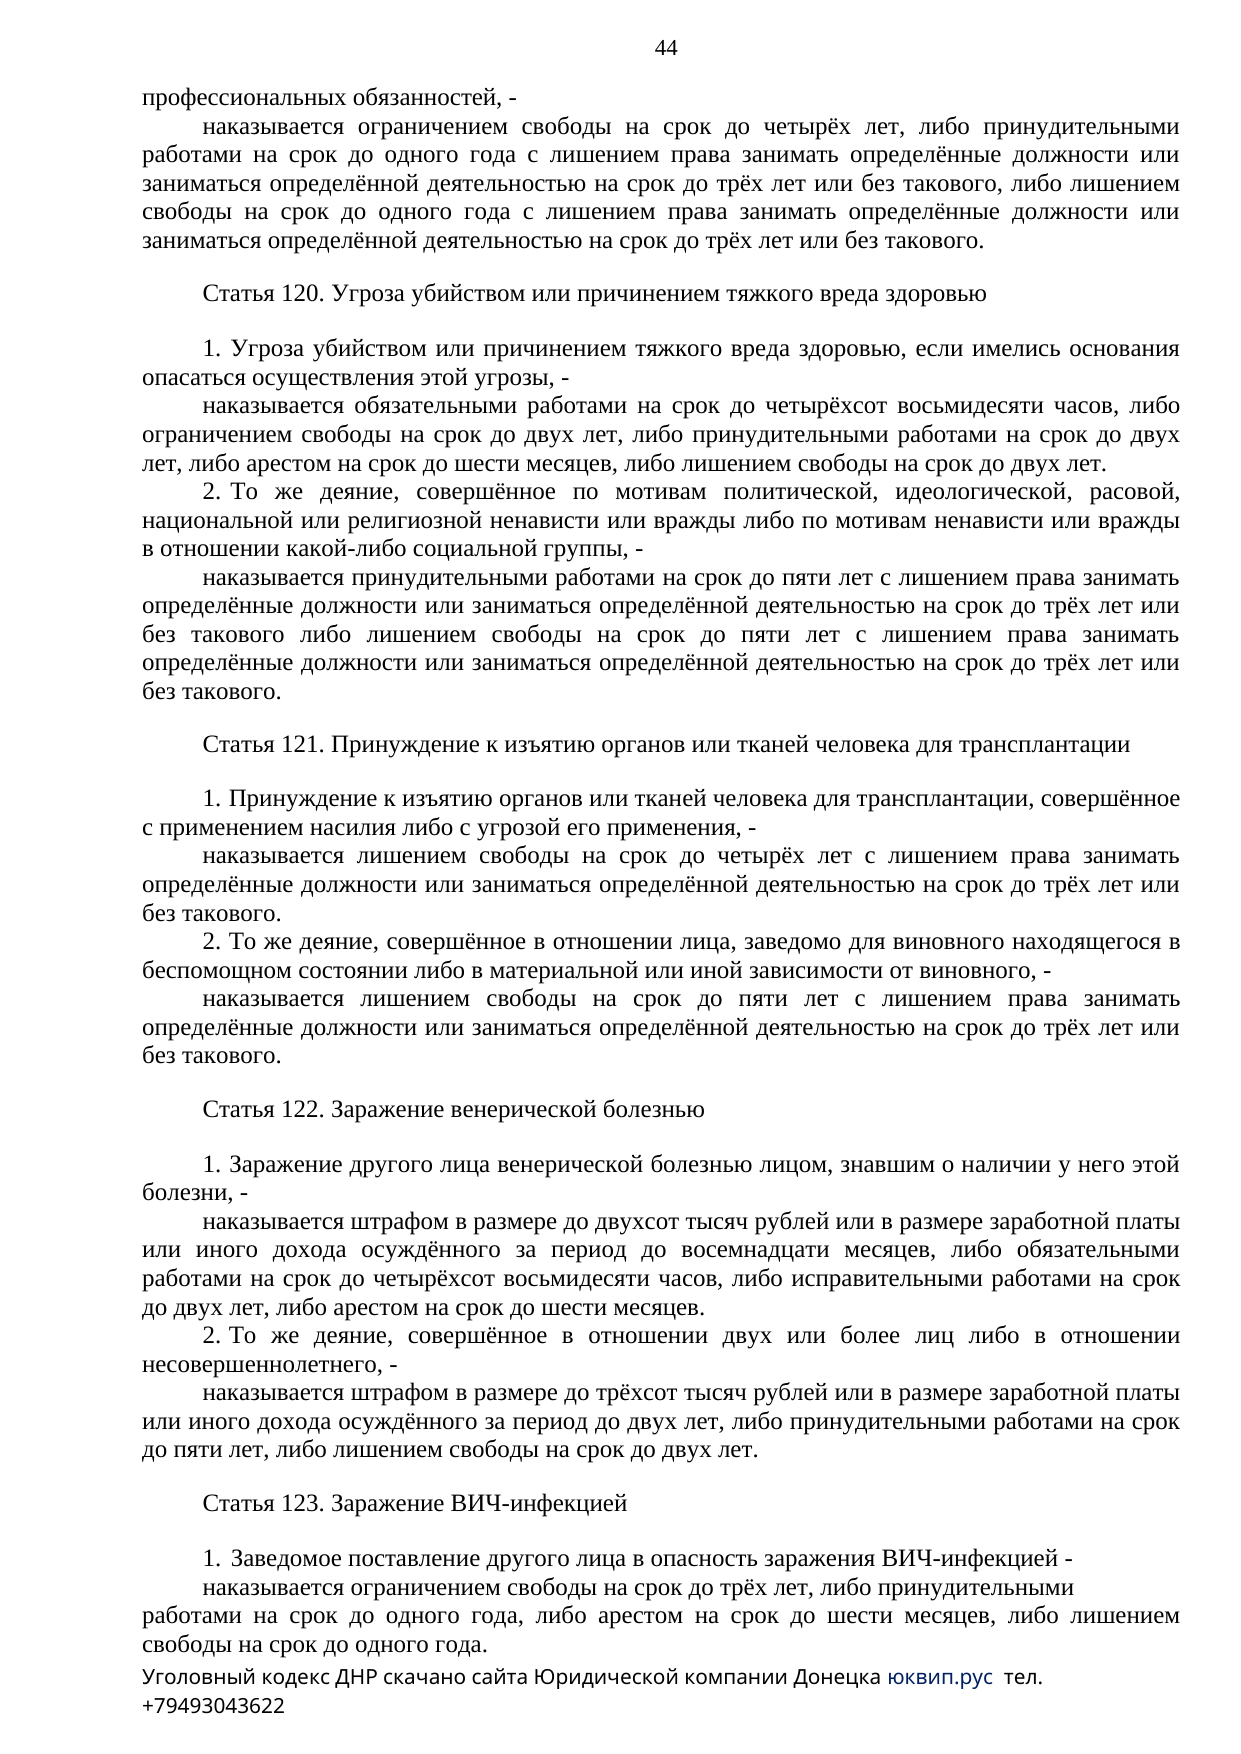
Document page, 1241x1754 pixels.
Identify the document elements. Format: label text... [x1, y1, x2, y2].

list Заведомое поставление другого лица в опасность заражения ВИЧ-инфекцией - [142, 1544, 1181, 1572]
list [142, 83, 1181, 111]
list То же деяние, совершённое в отношении лица, заведомо для виновного находящегося в беспомощном состоянии либо в материальной или иной зависимости от виновного, - [142, 927, 1181, 984]
text наказывается обязательными работами на срок до четырёхсот восьмидесяти часов, либо ограничением свободы на срок до двух лет, либо принудительными работами на срок до двух лет, либо арестом на срок до шести месяцев, либо лишением свободы на срок до двух лет. [142, 391, 1181, 477]
text Статья 122. Заражение венерической болезнью [142, 1097, 1181, 1122]
text наказывается лишением свободы на срок до пяти лет с лишением права занимать определённые должности или заниматься определённой деятельностью на срок до трёх лет или без такового. [142, 984, 1181, 1069]
text Статья 121. Принуждение к изъятию органов или тканей человека для трансплантации [142, 729, 1181, 758]
text работами на срок до одного года, либо арестом на срок до шести месяцев, либо лишением свободы на срок до одного года. [142, 1601, 1181, 1658]
text наказывается ограничением свободы на срок до четырёх лет, либо принудительными работами на срок до одного года с лишением права занимать определённые должности или заниматься определённой деятельностью на срок до трёх лет или без такового, либо лишением свободы на срок до одного года с лишением права занимать определённые должности или заниматься определённой деятельностью на срок до трёх лет или без такового. [142, 111, 1181, 254]
text наказывается лишением свободы на срок до четырёх лет с лишением права занимать определённые должности или заниматься определённой деятельностью на срок до трёх лет или без такового. [142, 841, 1181, 927]
text наказывается штрафом в размере до трёхсот тысяч рублей или в размере заработной платы или иного дохода осуждённого за период до двух лет, либо принудительными работами на срок до пяти лет, либо лишением свободы на срок до двух лет. [142, 1378, 1181, 1463]
list Угроза убийством или причинением тяжкого вреда здоровью, если имелись основания опасаться осуществления этой угрозы, - [142, 334, 1181, 391]
list Принуждение к изъятию органов или тканей человека для трансплантации, совершённое с применением насилия либо с угрозой его применения, - [142, 784, 1181, 841]
list То же деяние, совершённое по мотивам политической, идеологической, расовой, национальной или религиозной ненависти или вражды либо по мотивам ненависти или вражды в отношении какой-либо социальной группы, - [142, 477, 1181, 562]
text Статья 120. Угроза убийством или причинением тяжкого вреда здоровью [142, 282, 1181, 307]
text Статья 123. Заражение ВИЧ-инфекцией [142, 1491, 1181, 1516]
text наказывается принудительными работами на срок до пяти лет с лишением права занимать определённые должности или заниматься определённой деятельностью на срок до трёх лет или без такового либо лишением свободы на срок до пяти лет с лишением права занимать определённые должности или заниматься определённой деятельностью на срок до трёх лет или без такового. [142, 562, 1181, 705]
list Заражение другого лица венерической болезнью лицом, знавшим о наличии у него этой болезни, - [142, 1149, 1181, 1206]
text наказывается штрафом в размере до двухсот тысяч рублей или в размере заработной платы или иного дохода осуждённого за период до восемнадцати месяцев, либо обязательными работами на срок до четырёхсот восьмидесяти часов, либо исправительными работами на срок до двух лет, либо арестом на срок до шести месяцев. [142, 1206, 1181, 1321]
list То же деяние, совершённое в отношении двух или более лиц либо в отношении несовершеннолетнего, - [142, 1321, 1181, 1378]
text наказывается ограничением свободы на срок до трёх лет, либо принудительными [142, 1572, 1181, 1601]
